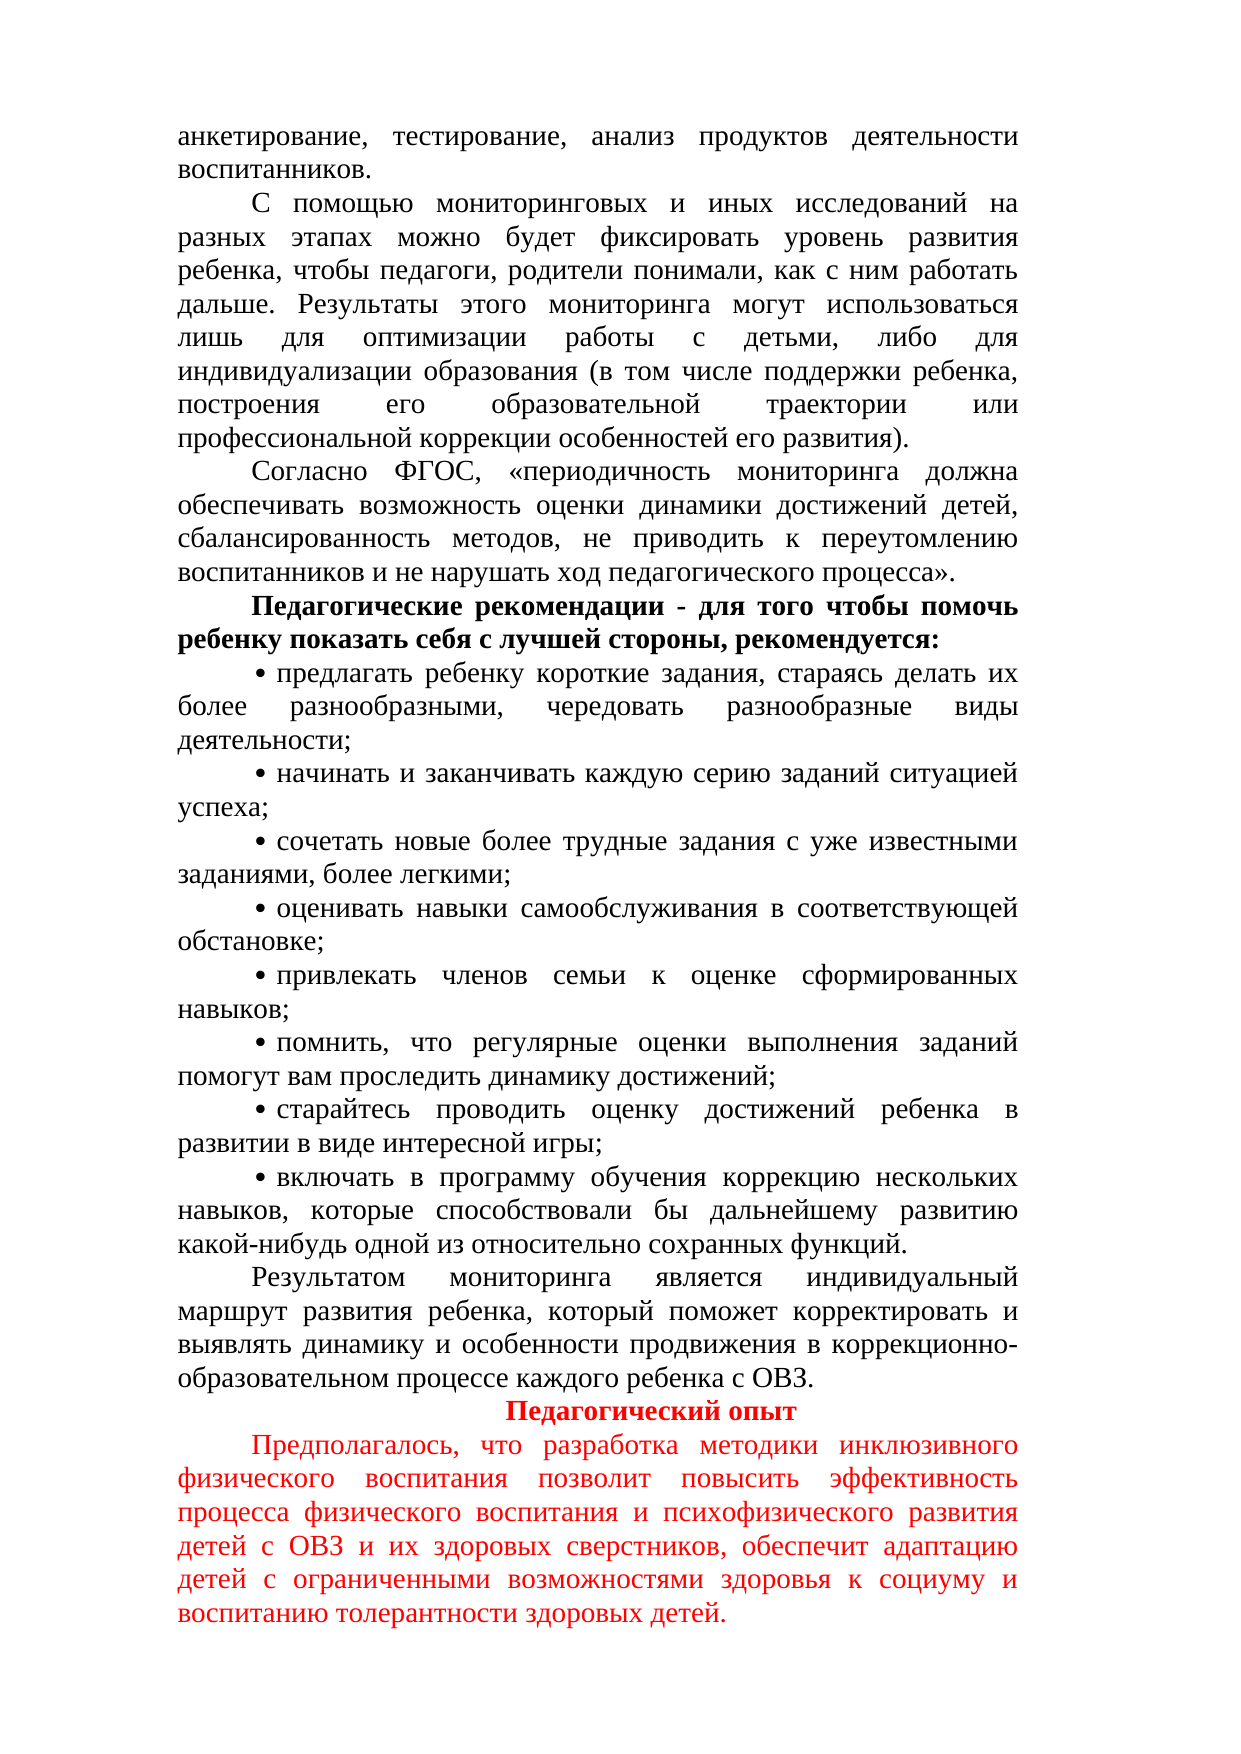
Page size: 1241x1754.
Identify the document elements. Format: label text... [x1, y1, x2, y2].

text ∙ помнить, что регулярные оценки выполнения заданий помогут вам проследить динамику достижений; [177, 1024, 1019, 1091]
text ∙ начинать и заканчивать каждую серию заданий ситуацией успеха; [177, 756, 1019, 823]
text ∙ оценивать навыки самообслуживания в соответствующей обстановке; [177, 890, 1019, 957]
text Результатом мониторинга является индивидуальный маршрут развития ребенка, который поможет корректировать и выявлять динамику и особенности продвижения в коррекционно-образовательном процессе каждого ребенка с ОВЗ. [177, 1259, 1019, 1393]
text ∙ предлагать ребенку короткие задания, стараясь делать их более разнообразными, чередовать разнообразные виды деятельности; [177, 655, 1019, 756]
text ∙ сочетать новые более трудные задания с уже известными заданиями, более легкими; [177, 823, 1019, 890]
text Педагогический опыт [177, 1393, 1019, 1427]
text С помощью мониторинговых и иных исследований на разных этапах можно будет фиксировать уровень развития ребенка, чтобы педагоги, родители понимали, как с ним работать дальше. Результаты этого мониторинга могут использоваться лишь для оптимизации работы с детьми, либо для индивидуализации образования (в том числе поддержки ребенка, построения его образовательной траектории или профессиональной коррекции особенностей его развития). [177, 185, 1019, 453]
text ∙ привлекать членов семьи к оценке сформированных навыков; [177, 957, 1019, 1024]
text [177, 118, 1019, 185]
text Предполагалось, что разработка методики инклюзивного физического воспитания позволит повысить эффективность процесса физического воспитания и психофизического развития детей с ОВЗ и их здоровых сверстников, обеспечит адаптацию детей с ограниченными возможностями здоровья к социуму и воспитанию толерантности здоровых детей. [177, 1427, 1019, 1628]
text ∙ старайтесь проводить оценку достижений ребенка в развитии в виде интересной игры; [177, 1091, 1019, 1159]
text ∙ включать в программу обучения коррекцию нескольких навыков, которые способствовали бы дальнейшему развитию какой-нибудь одной из относительно сохранных функций. [177, 1159, 1019, 1259]
text Педагогические рекомендации - для того чтобы помочь ребенку показать себя с лучшей стороны, рекомендуется: [177, 588, 1019, 655]
text Согласно ФГОС, «периодичность мониторинга должна обеспечивать возможность оценки динамики достижений детей, сбалансированность методов, не приводить к переутомлению воспитанников и не нарушать ход педагогического процесса». [177, 453, 1019, 588]
